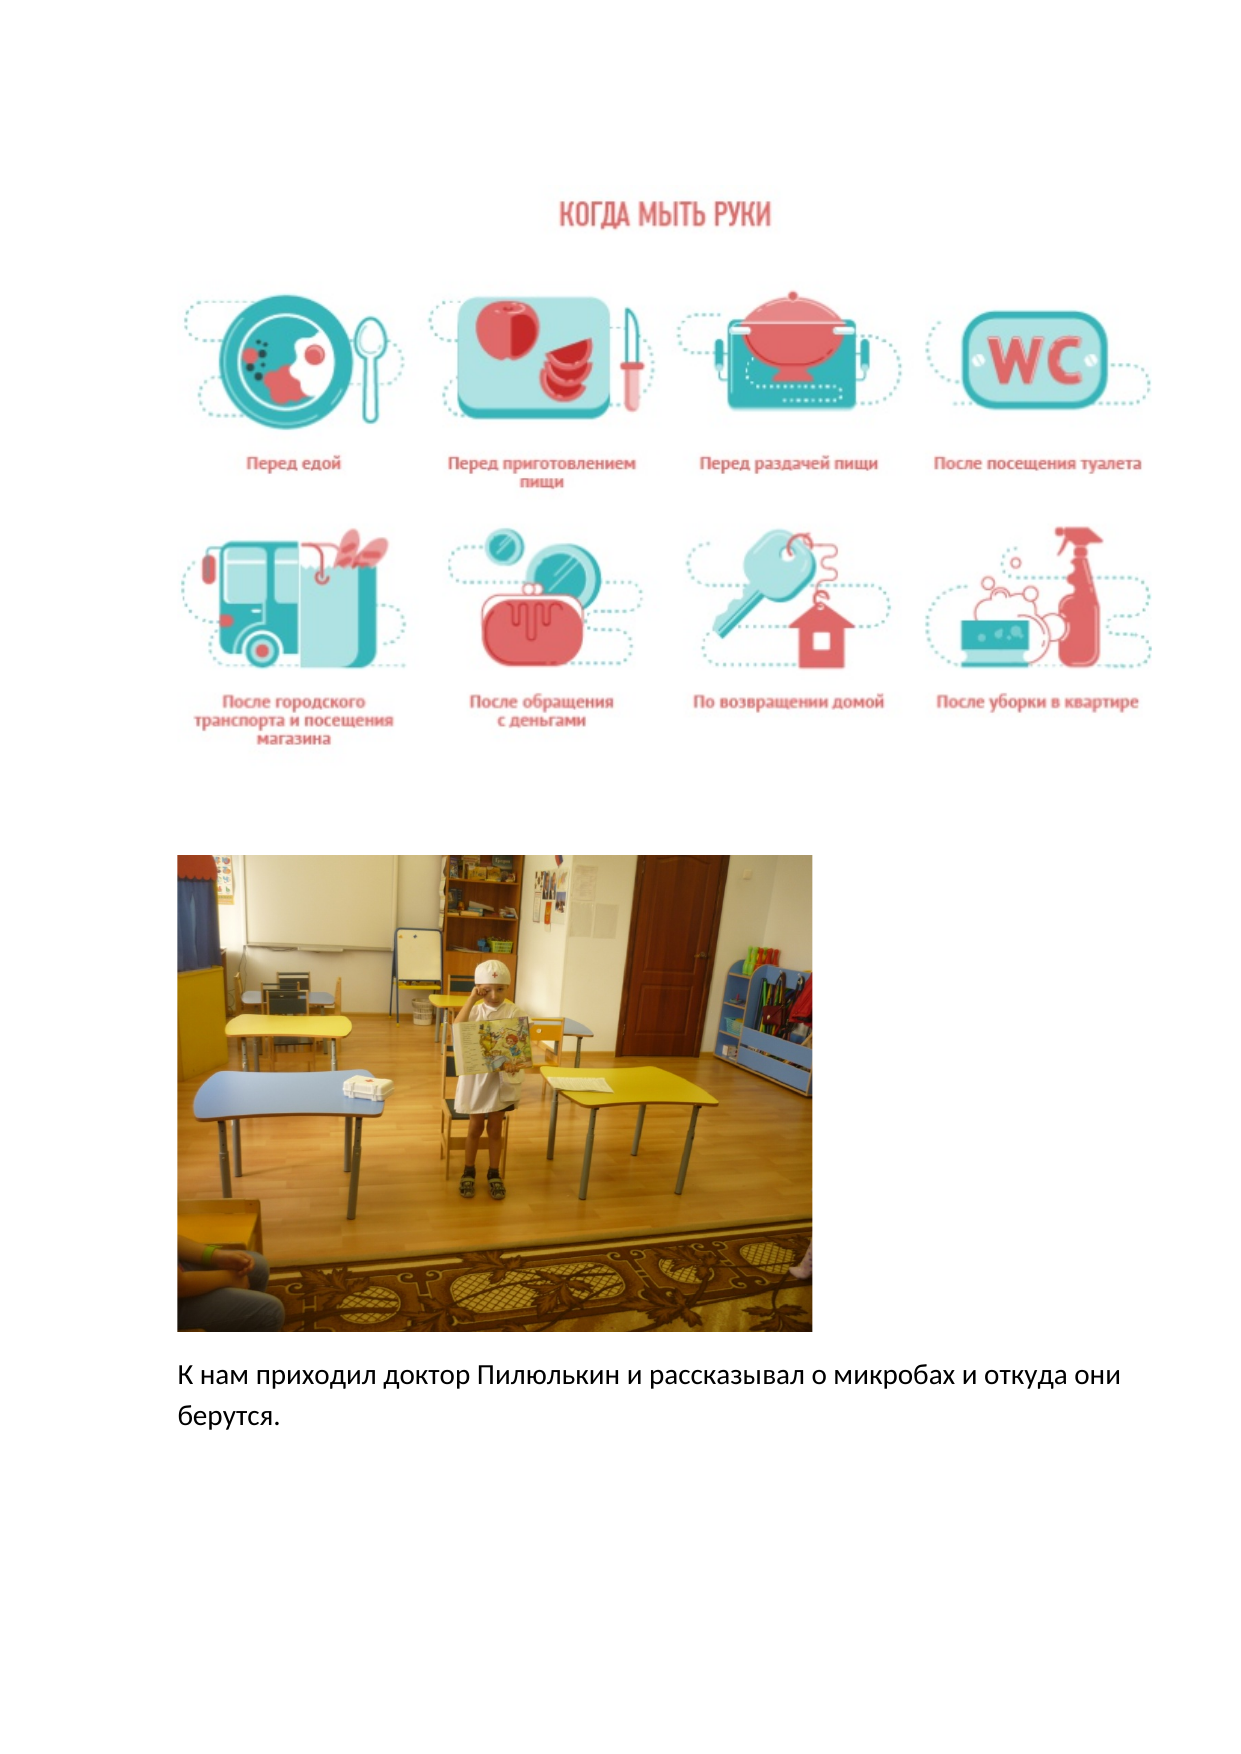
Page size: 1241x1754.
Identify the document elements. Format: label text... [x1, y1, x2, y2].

text К нам приходил доктор Пилюлькин и рассказывал о микробах и откуда они берутся. [177, 1356, 1152, 1433]
picture [177, 855, 813, 1332]
picture [177, 185, 1152, 769]
